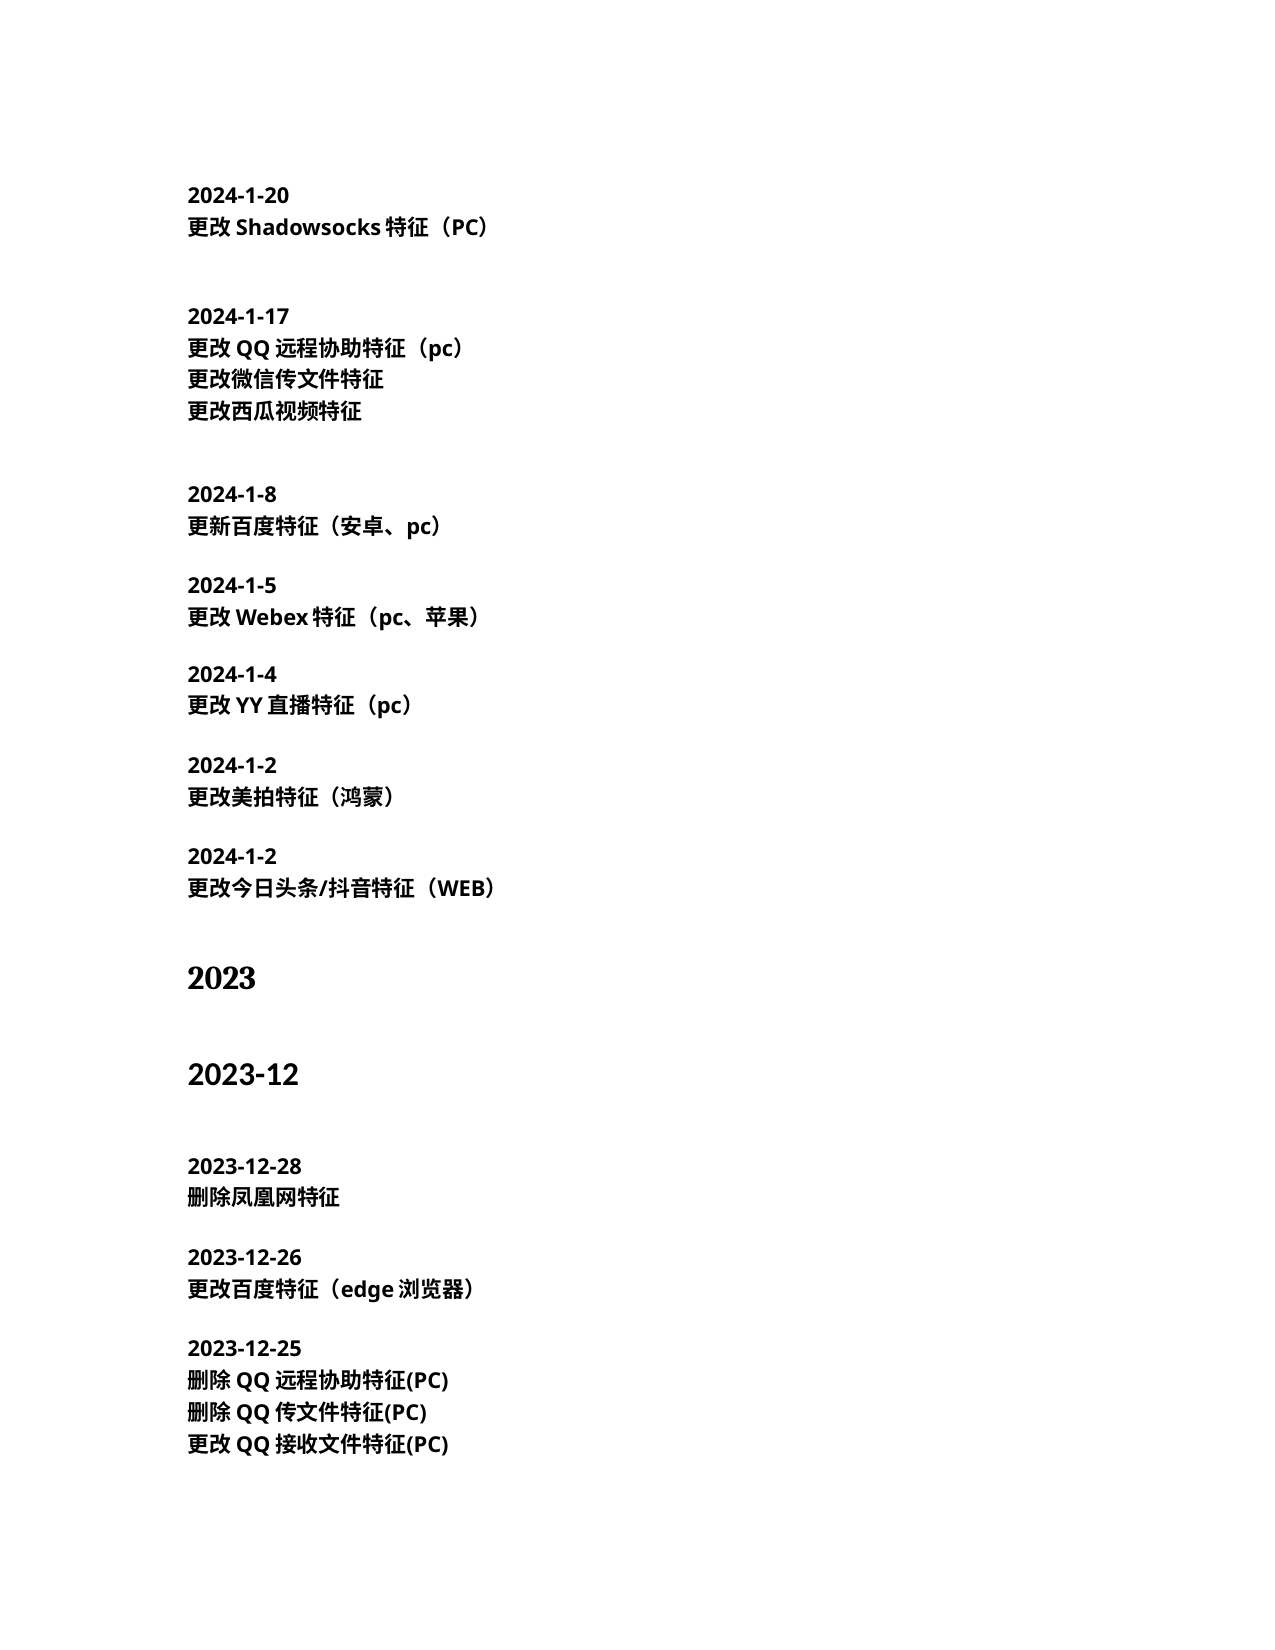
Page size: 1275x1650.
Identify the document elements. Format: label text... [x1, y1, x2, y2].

text 更改QQ接收文件特征(PC) [187, 1427, 1087, 1458]
text 删除凤凰网特征 [187, 1180, 1087, 1212]
text 2024-1-4 [187, 659, 1087, 688]
text 2024-1-5 [187, 571, 1087, 600]
text 更改西瓜视频特征 [187, 394, 1087, 426]
text 更改Shadowsocks特征（PC） [187, 209, 1087, 241]
subtitle 2023-12 [187, 1053, 1087, 1094]
subtitle 2023 [187, 960, 1087, 998]
text 2023-12-28 [187, 1151, 1087, 1180]
text 更新百度特征（安卓、pc） [187, 509, 1087, 541]
text 2024-1-2 [187, 841, 1087, 871]
text 更改微信传文件特征 [187, 362, 1087, 394]
text 删除QQ远程协助特征(PC) [187, 1363, 1087, 1395]
text 更改QQ远程协助特征（pc） [187, 331, 1087, 362]
text 2024-1-17 [187, 301, 1087, 331]
text 更改Webex特征（pc、苹果） [187, 600, 1087, 632]
text 2023-12-26 [187, 1242, 1087, 1272]
text 更改美拍特征（鸿蒙） [187, 780, 1087, 812]
text 更改百度特征（edge浏览器） [187, 1272, 1087, 1303]
text 删除QQ传文件特征(PC) [187, 1395, 1087, 1427]
text 2024-1-20 [187, 180, 1087, 209]
text 2024-1-8 [187, 479, 1087, 509]
text 更改今日头条/抖音特征（WEB） [187, 871, 1087, 903]
text 2023-12-25 [187, 1333, 1087, 1363]
text 2024-1-2 [187, 750, 1087, 780]
text 更改YY直播特征（pc） [187, 688, 1087, 720]
